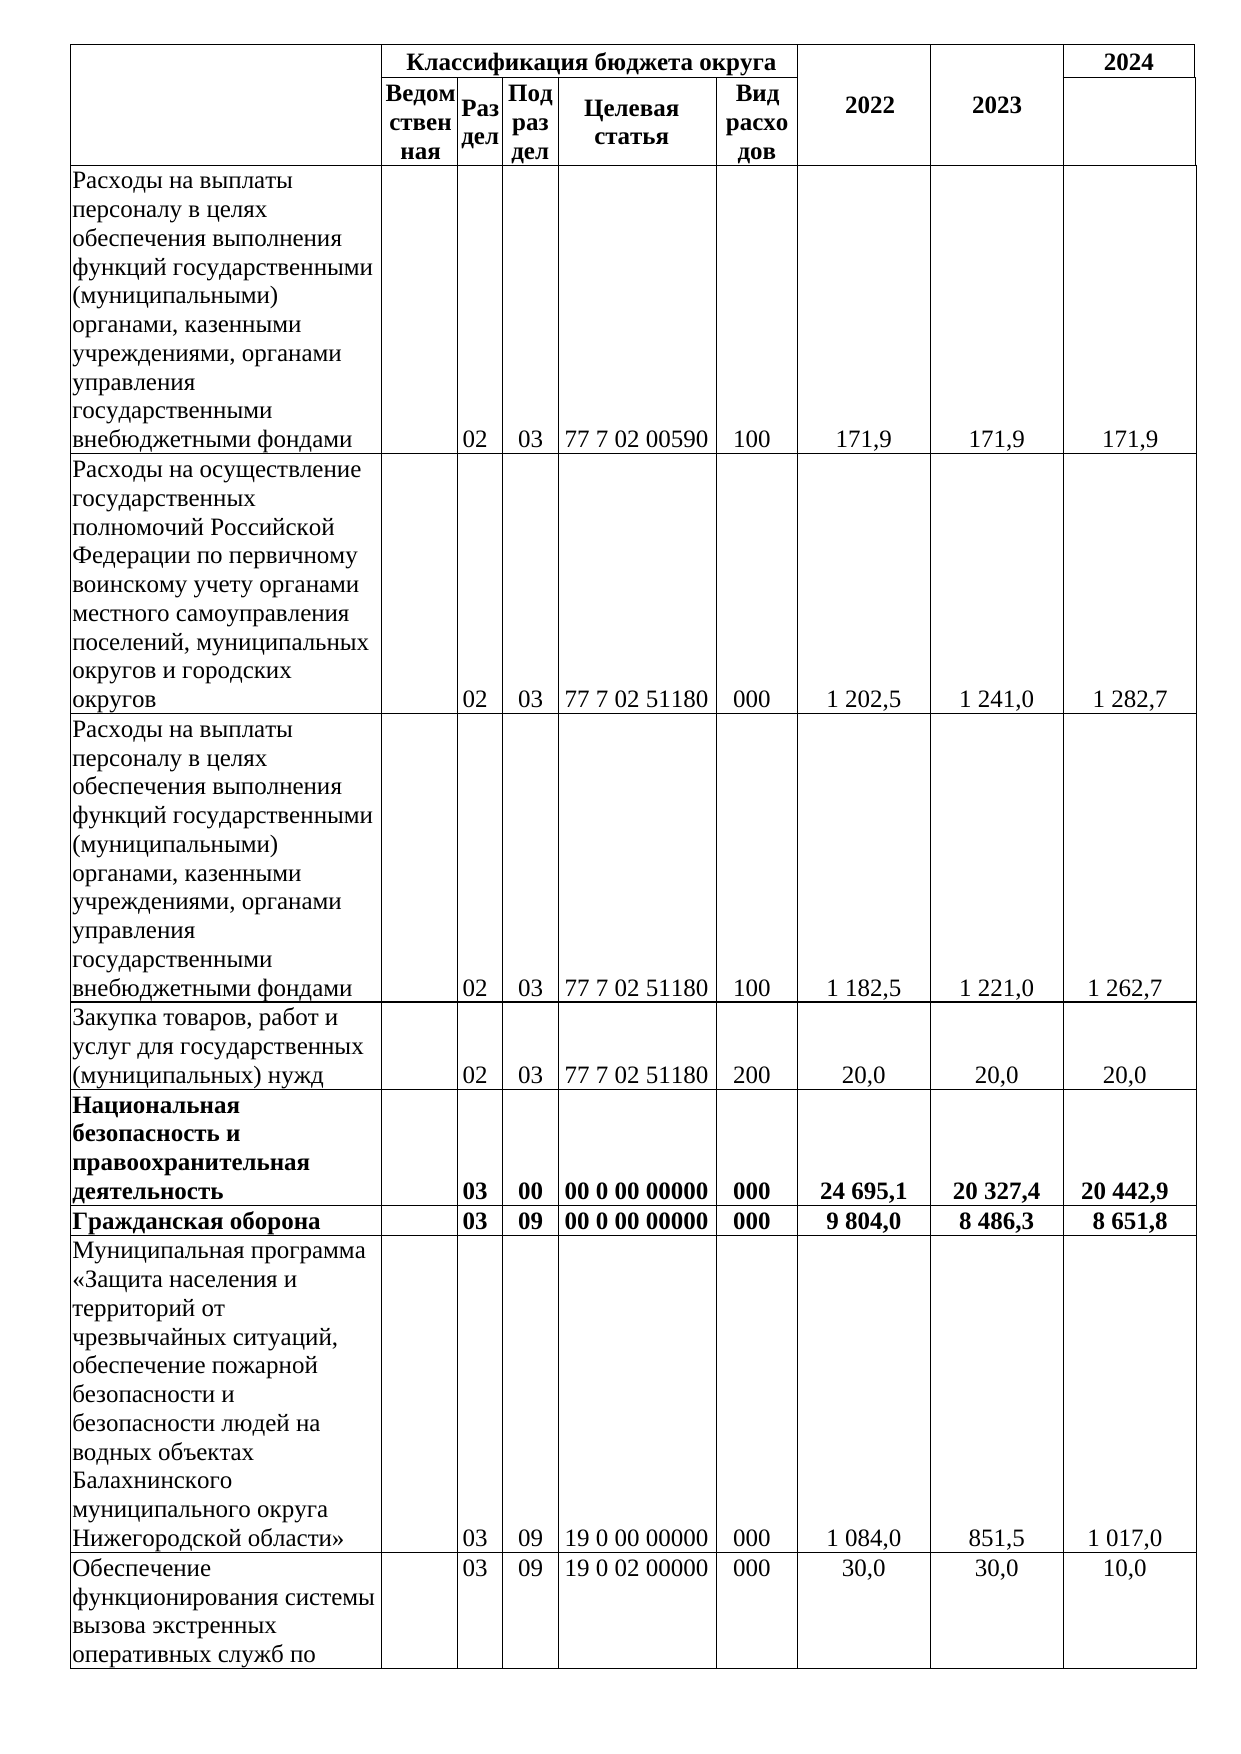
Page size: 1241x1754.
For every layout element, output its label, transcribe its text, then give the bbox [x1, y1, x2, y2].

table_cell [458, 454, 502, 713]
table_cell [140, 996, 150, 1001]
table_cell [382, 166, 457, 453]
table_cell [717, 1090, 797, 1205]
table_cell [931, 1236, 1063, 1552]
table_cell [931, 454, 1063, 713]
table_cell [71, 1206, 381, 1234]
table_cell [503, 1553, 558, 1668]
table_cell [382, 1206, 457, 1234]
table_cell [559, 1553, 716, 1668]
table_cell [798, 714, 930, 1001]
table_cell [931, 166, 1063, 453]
table_header 2023 [931, 45, 1063, 164]
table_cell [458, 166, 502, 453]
table_cell Целевая статья [559, 78, 716, 164]
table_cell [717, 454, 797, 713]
table_cell [1064, 78, 1195, 164]
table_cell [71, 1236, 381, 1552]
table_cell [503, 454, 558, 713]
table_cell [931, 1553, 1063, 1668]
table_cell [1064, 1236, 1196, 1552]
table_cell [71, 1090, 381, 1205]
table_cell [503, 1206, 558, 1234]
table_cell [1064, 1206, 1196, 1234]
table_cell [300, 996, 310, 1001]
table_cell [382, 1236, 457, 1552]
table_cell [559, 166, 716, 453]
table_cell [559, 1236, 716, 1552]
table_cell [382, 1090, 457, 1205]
table_cell Вид расхо дов [717, 78, 797, 164]
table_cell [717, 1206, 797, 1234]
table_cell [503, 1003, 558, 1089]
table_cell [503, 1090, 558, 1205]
table_cell Раз дел [458, 78, 502, 164]
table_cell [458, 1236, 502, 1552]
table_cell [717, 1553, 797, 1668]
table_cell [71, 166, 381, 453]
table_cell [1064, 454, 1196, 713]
table_cell Под раз дел [503, 78, 558, 164]
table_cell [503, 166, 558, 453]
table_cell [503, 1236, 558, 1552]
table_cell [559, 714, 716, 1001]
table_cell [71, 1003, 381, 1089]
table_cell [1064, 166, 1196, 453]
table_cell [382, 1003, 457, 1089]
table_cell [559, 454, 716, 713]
table_cell Ведом ствен ная [382, 78, 457, 164]
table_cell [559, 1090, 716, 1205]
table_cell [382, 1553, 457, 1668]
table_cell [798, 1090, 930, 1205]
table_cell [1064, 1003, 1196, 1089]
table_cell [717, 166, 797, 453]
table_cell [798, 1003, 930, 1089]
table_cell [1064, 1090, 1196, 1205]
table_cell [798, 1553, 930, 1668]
table_header 2022 [798, 45, 930, 164]
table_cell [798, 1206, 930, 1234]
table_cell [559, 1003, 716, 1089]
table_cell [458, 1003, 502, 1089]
table_header [71, 45, 381, 164]
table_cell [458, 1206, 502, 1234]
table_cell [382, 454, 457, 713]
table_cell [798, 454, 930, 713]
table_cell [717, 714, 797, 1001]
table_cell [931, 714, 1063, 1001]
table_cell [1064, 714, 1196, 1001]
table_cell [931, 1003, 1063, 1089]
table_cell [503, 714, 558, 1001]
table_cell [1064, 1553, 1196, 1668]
table_header Классификация бюджета округа [382, 45, 797, 77]
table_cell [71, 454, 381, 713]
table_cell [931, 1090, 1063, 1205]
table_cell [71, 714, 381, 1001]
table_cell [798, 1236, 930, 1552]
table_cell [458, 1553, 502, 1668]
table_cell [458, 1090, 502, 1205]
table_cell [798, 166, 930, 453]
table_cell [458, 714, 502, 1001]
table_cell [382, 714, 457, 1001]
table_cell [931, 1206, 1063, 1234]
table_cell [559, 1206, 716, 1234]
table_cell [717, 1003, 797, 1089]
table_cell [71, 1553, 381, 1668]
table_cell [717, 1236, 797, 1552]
table_header 2024 [1064, 45, 1194, 77]
